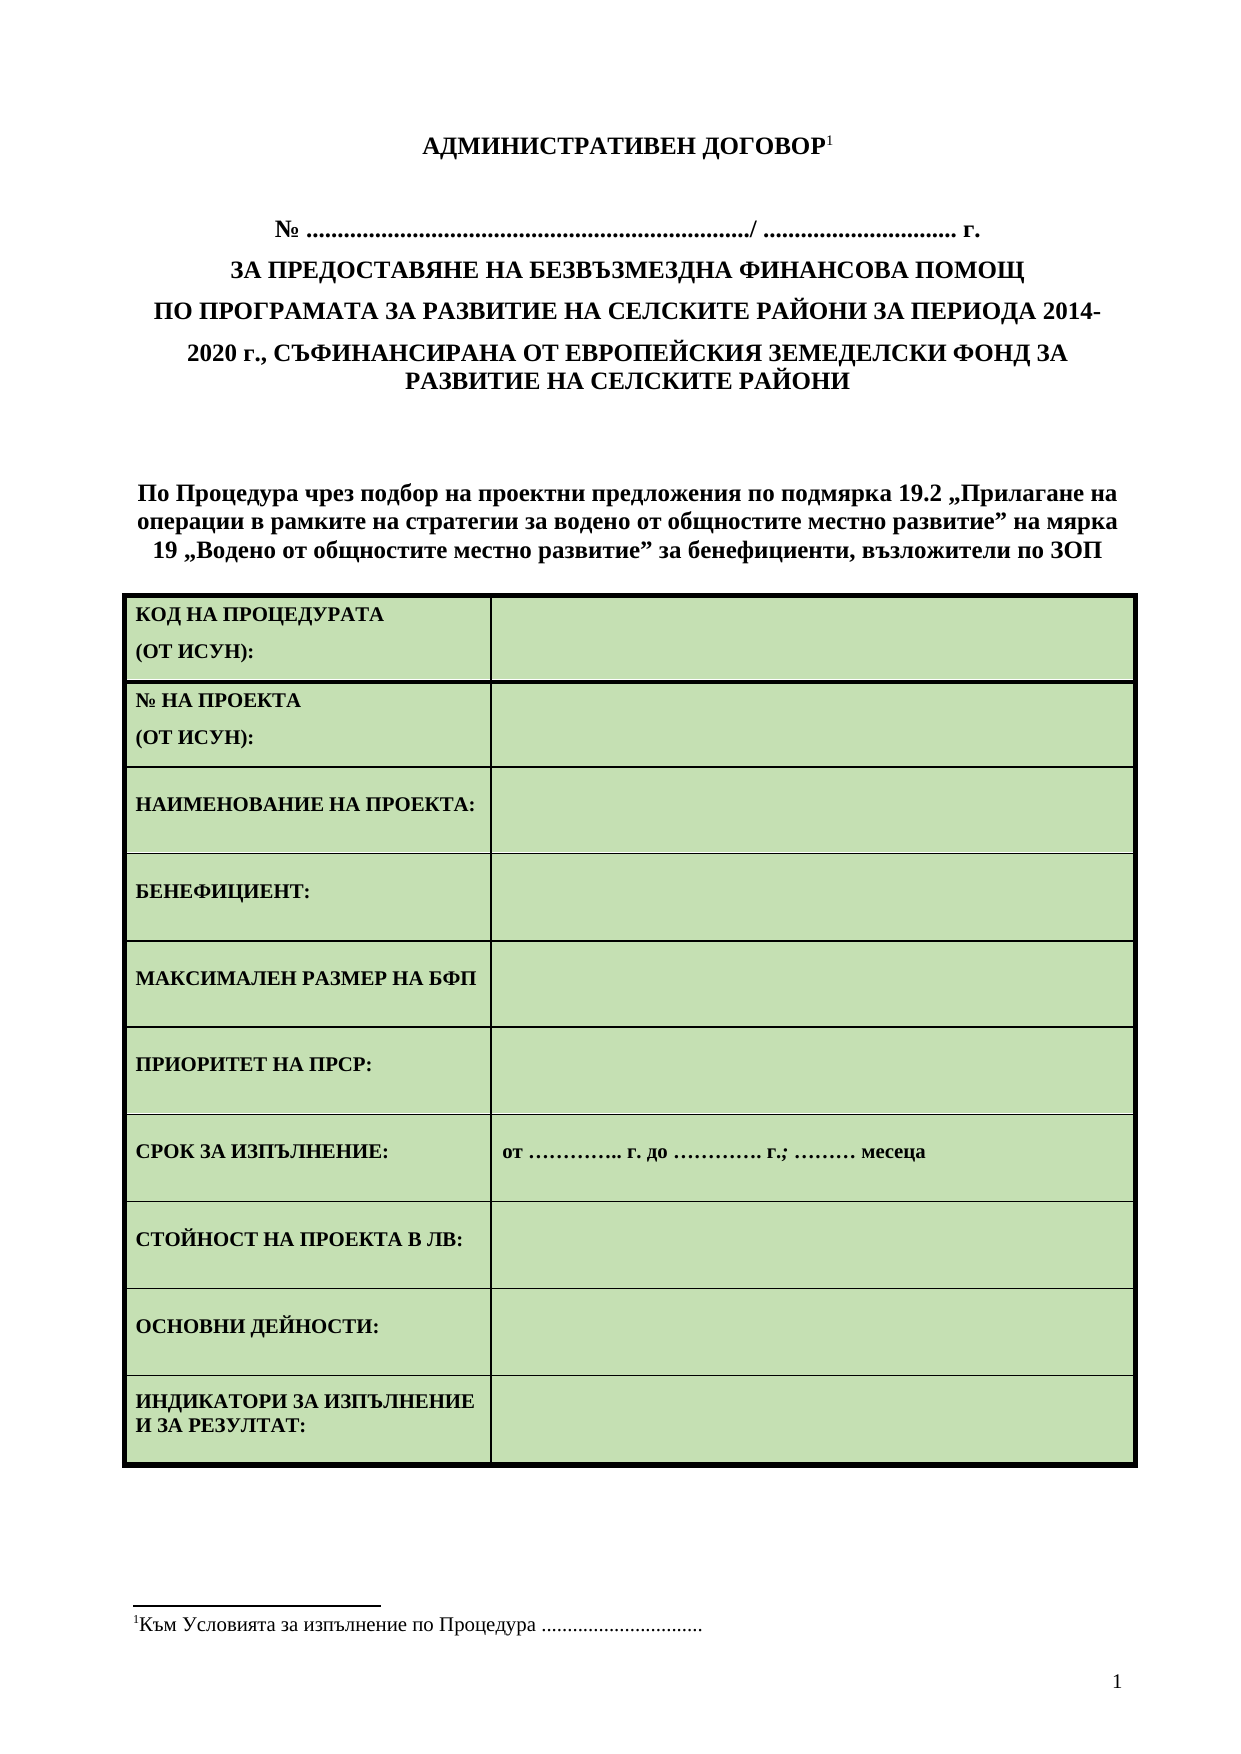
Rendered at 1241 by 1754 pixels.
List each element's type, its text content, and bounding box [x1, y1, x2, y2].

table_cell СРОК ЗА ИЗПЪЛНЕНИЕ: [127, 1115, 490, 1201]
text 2020 г., СЪФИНАНСИРАНА ОТ ЕВРОПЕЙСКИЯ ЗЕМЕДЕЛСКИ ФОНД ЗА РАЗВИТИЕ НА СЕЛСКИТЕ РАЙОНИ [133, 338, 1122, 395]
table_cell [492, 1028, 1133, 1113]
table_cell № НА ПРОЕКТА (ОТ ИСУН): [127, 684, 490, 766]
table_cell [492, 942, 1133, 1026]
table_cell ОСНОВНИ ДЕЙНОСТИ: [127, 1289, 490, 1375]
table_cell [492, 1289, 1133, 1375]
table_header КОД НА ПРОЦЕДУРАТА (ОТ ИСУН): [127, 598, 490, 679]
table_cell ПРИОРИТЕТ НА ПРСР: [127, 1028, 490, 1113]
table_cell МАКСИМАЛЕН РАЗМЕР НА БФП [127, 942, 490, 1026]
text № ......................................................................./ ............................... г. [133, 214, 1122, 243]
table_cell от ………….. г. до …………. г.; ……… месеца [492, 1115, 1133, 1201]
text ПО ПРОГРАМАТА ЗА РАЗВИТИЕ НА СЕЛСКИТЕ РАЙОНИ ЗА ПЕРИОДА 2014- [133, 296, 1122, 325]
text ЗА ПРЕДОСТАВЯНЕ НА БЕЗВЪЗМЕЗДНА ФИНАНСОВА ПОМОЩ [133, 255, 1122, 284]
table_header [492, 598, 1133, 679]
table_cell [492, 854, 1133, 940]
text АДМИНИСТРАТИВЕН ДОГОВОР [133, 131, 1122, 160]
table_cell НАИМЕНОВАНИЕ НА ПРОЕКТА: [127, 768, 490, 852]
table_cell БЕНЕФИЦИЕНТ: [127, 854, 490, 940]
table_cell ИНДИКАТОРИ ЗА ИЗПЪЛНЕНИЕ И ЗА РЕЗУЛТАТ: [127, 1376, 490, 1462]
table_cell [492, 1202, 1133, 1288]
table_cell [492, 768, 1133, 852]
text По Процедура чрез подбор на проектни предложения по подмярка 19.2 „Прилагане на операции в рамките на стратегии за водено от общностите местно развитие” на мярка 19 „Водено от общностите местно развитие” за бенефициенти, възложители по ЗОП [133, 478, 1122, 564]
table_cell [492, 684, 1133, 766]
table_cell СТОЙНОСТ НА ПРОЕКТА В ЛВ: [127, 1202, 490, 1288]
table_cell [492, 1376, 1133, 1462]
